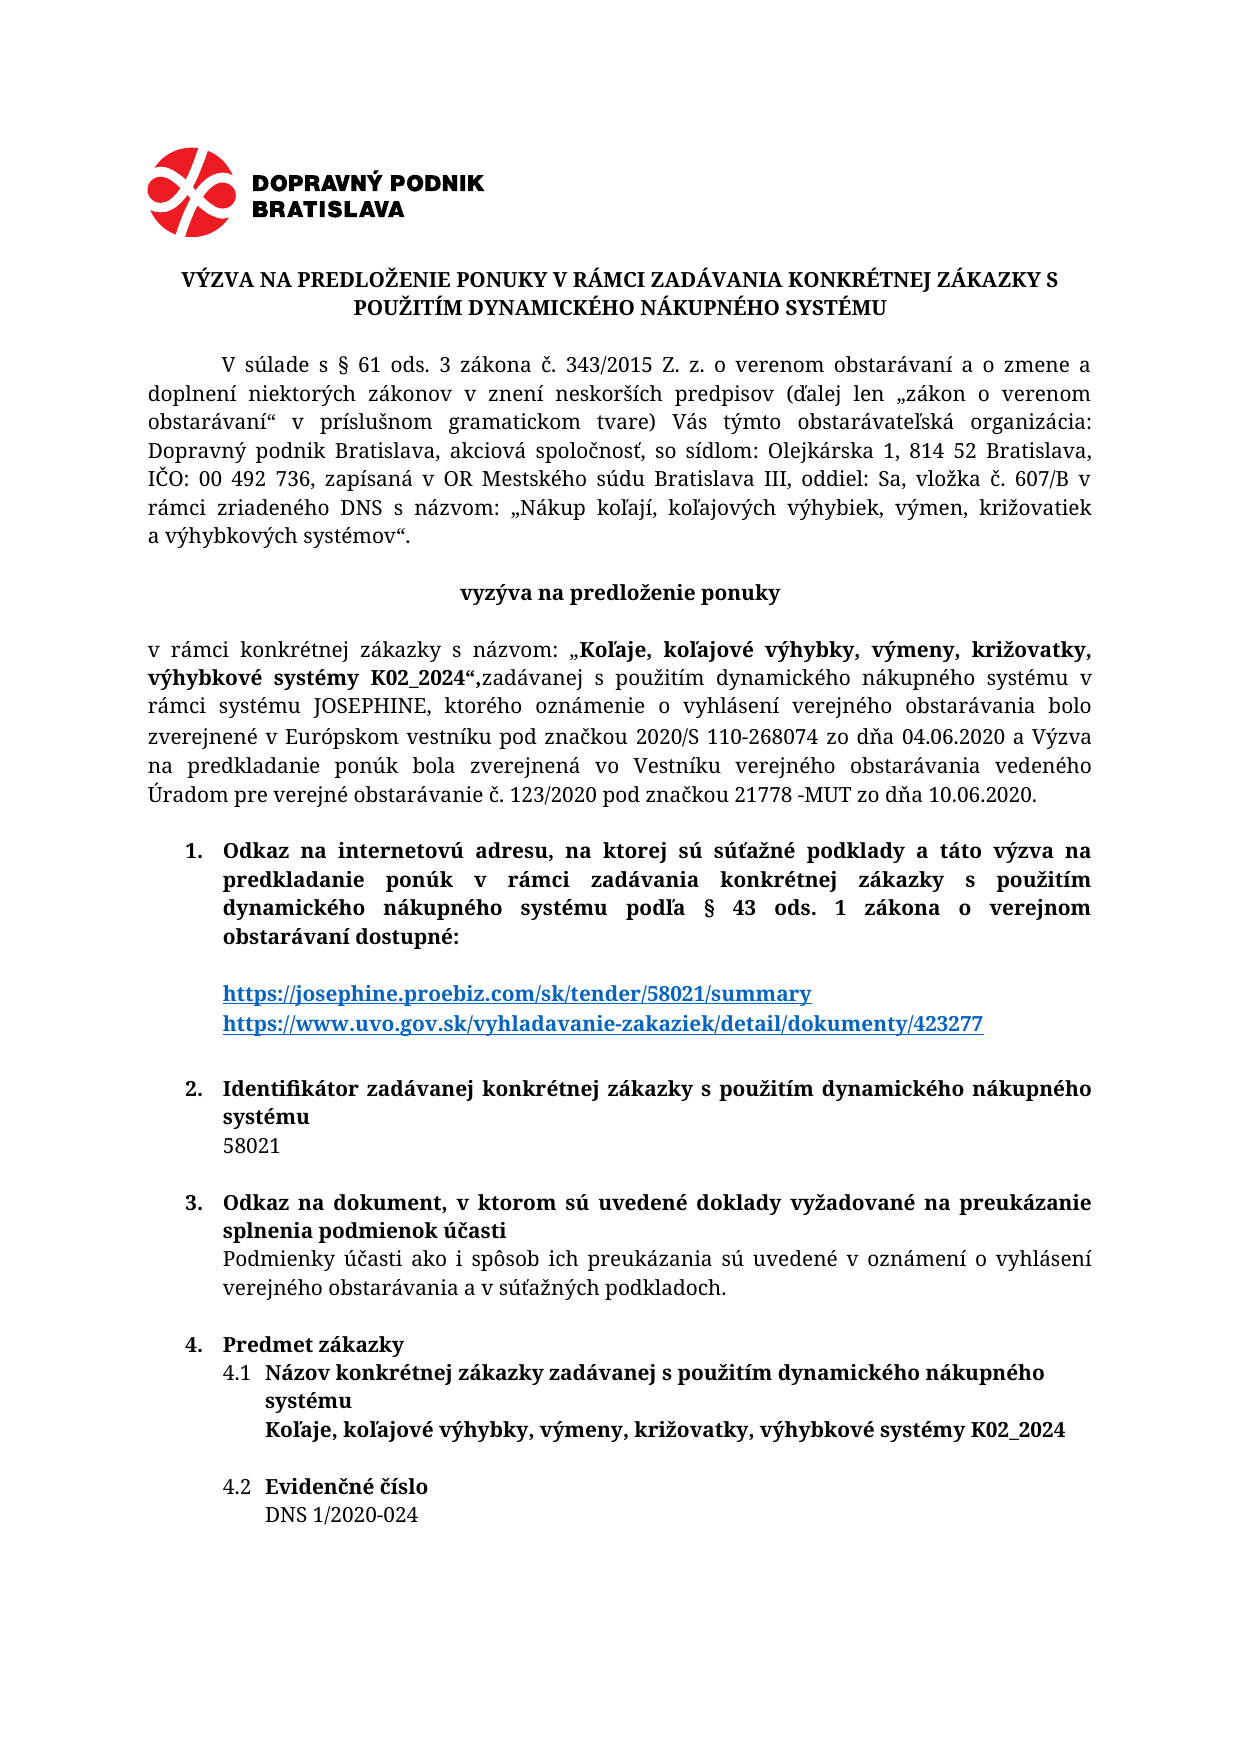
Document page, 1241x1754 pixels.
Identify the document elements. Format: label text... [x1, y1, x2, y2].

list https://josephine.proebiz.com/sk/tender/58021/summary [223, 979, 1093, 1007]
text vyzýva na predloženie ponuky [148, 578, 1093, 606]
text v rámci konkrétnej zákazky s názvom: „Koľaje, koľajové výhybky, výmeny, križovatky, výhybkové systémy K02_2024“,zadávanej s použitím dynamického nákupného systému v rámci systému JOSEPHINE, ktorého oznámenie o vyhlásení verejného obstarávania bolo zverejnené v Európskom vestníku pod značkou 2020/S 110-268074 zo dňa 04.06.2020 a Výzva na predkladanie ponúk bola zverejnená vo Vestníku verejného obstarávania vedeného Úradom pre verejné obstarávanie č. 123/2020 pod značkou 21778 -MUT zo dňa 10.06.2020. [148, 635, 1093, 808]
list Identifikátor zadávanej konkrétnej zákazky s použitím dynamického nákupného systému [185, 1074, 1093, 1131]
text VÝZVA NA PREDLOŽENIE PONUKY V RÁMCI ZADÁVANIA KONKRÉTNEJ ZÁKAZKY S POUŽITÍM DYNAMICKÉHO NÁKUPNÉHO SYSTÉMU [148, 265, 1093, 322]
list 58021 [223, 1131, 1093, 1159]
list Odkaz na internetovú adresu, na ktorej sú súťažné podklady a táto výzva na predkladanie ponúk v rámci zadávania konkrétnej zákazky s použitím dynamického nákupného systému podľa § 43 ods. 1 zákona o verejnom obstarávaní dostupné: [185, 837, 1093, 950]
list Odkaz na dokument, v ktorom sú uvedené doklady vyžadované na preukázanie splnenia podmienok účasti [185, 1188, 1093, 1244]
list https://www.uvo.gov.sk/vyhladavanie-zakaziek/detail/dokumenty/423277 [223, 1009, 1093, 1038]
list Podmienky účasti ako i spôsob ich preukázania sú uvedené v oznámení o vyhlásení verejného obstarávania a v súťažných podkladoch. [223, 1244, 1093, 1301]
text V súlade s § 61 ods. 3 zákona č. 343/2015 Z. z. o verenom obstarávaní a o zmene a doplnení niektorých zákonov v znení neskorších predpisov (ďalej len „zákon o verenom obstarávaní“ v príslušnom gramatickom tvare) Vás týmto obstarávateľská organizácia: Dopravný podnik Bratislava, akciová spoločnosť, so sídlom: Olejkárska 1, 814 52 Bratislava, IČO: 00 492 736, zapísaná v OR Mestského súdu Bratislava III, oddiel: Sa, vložka č. 607/B v rámci zriadeného DNS s názvom: „Nákup koľají, koľajových výhybiek, výmen, križovatiek a výhybkových systémov“. [148, 350, 1093, 549]
text Koľaje, koľajové výhybky, výmeny, križovatky, výhybkové systémy K02_2024 [191, 1415, 1093, 1443]
list Evidenčné číslo [223, 1472, 1093, 1500]
list DNS 1/2020-024 [265, 1500, 1093, 1529]
list Predmet zákazky [185, 1330, 1093, 1358]
list Názov konkrétnej zákazky zadávanej s použitím dynamického nákupného systému [223, 1358, 1093, 1415]
